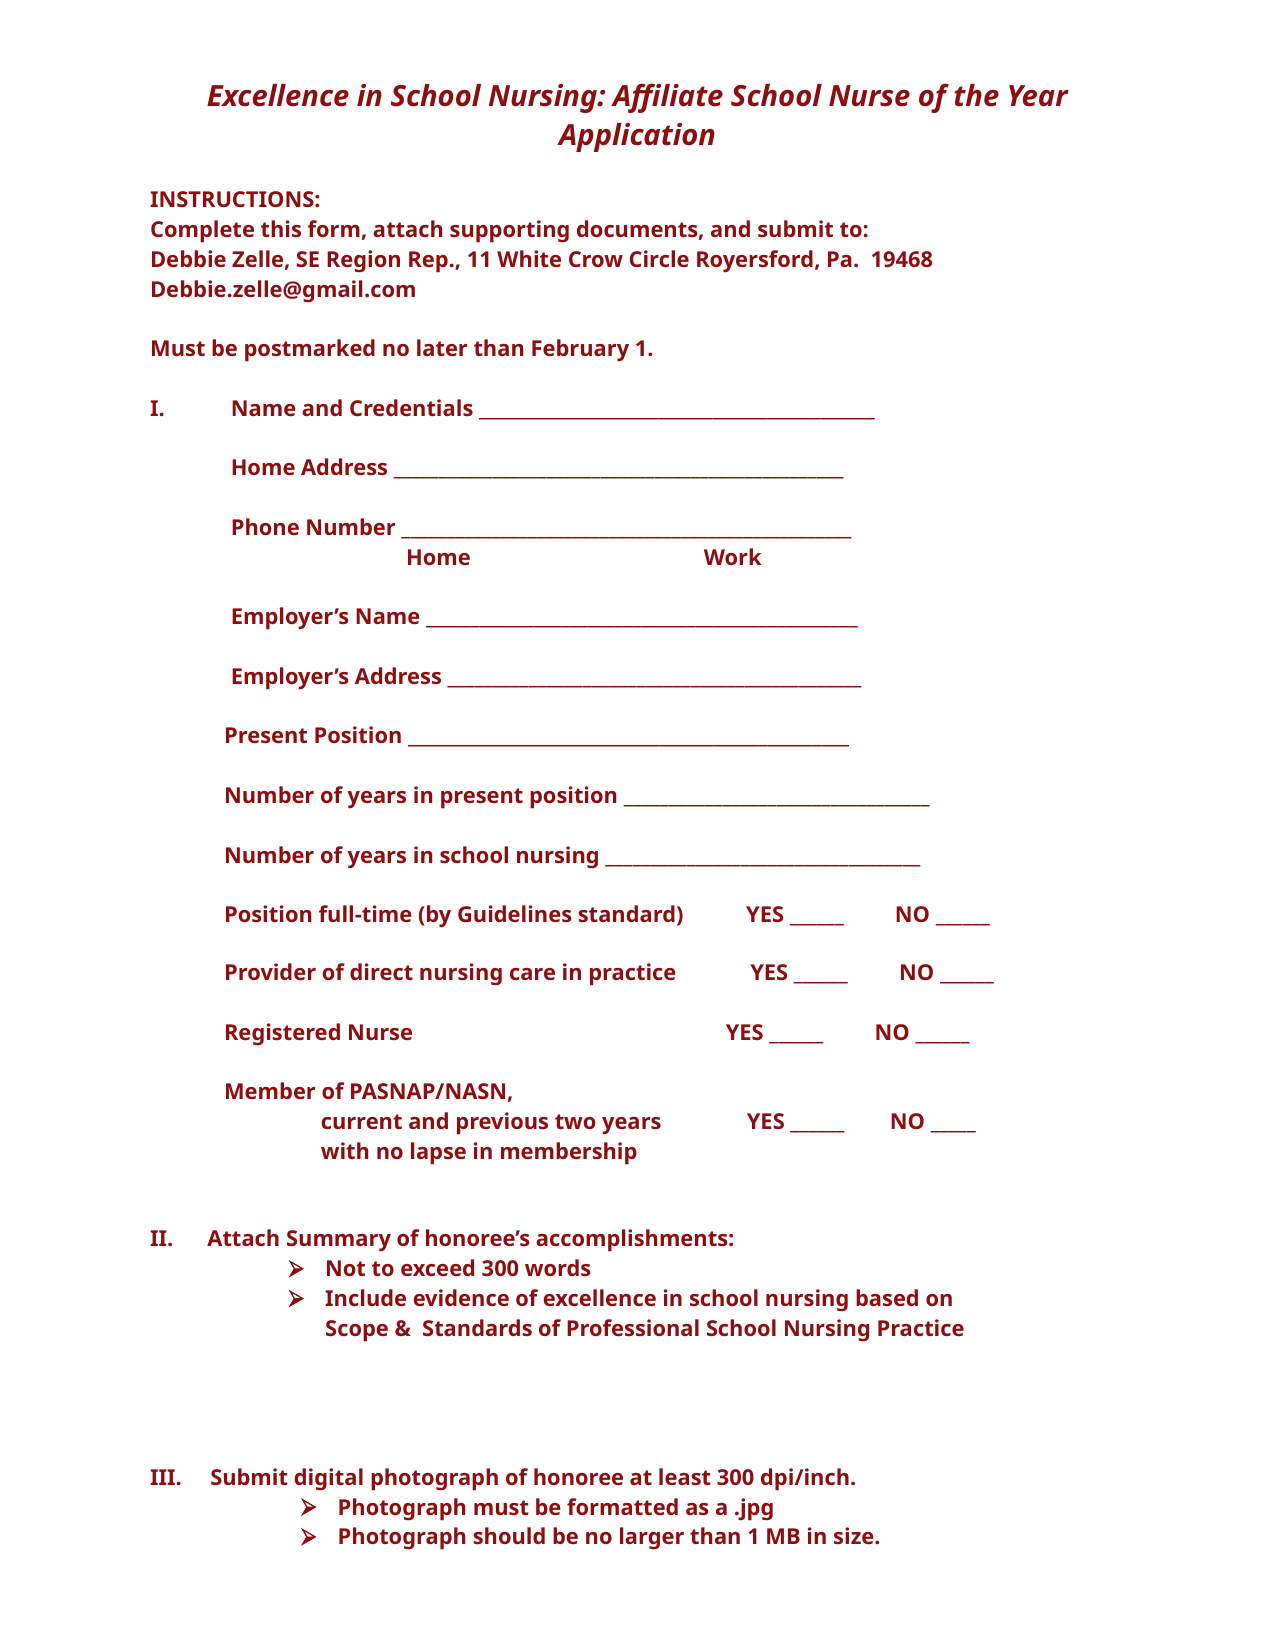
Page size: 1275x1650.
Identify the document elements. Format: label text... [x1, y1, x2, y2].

text Number of years in present position __________________________________ [150, 780, 1125, 810]
text Employer’s Address ______________________________________________ [225, 661, 1125, 691]
text Position full-time (by Guidelines standard) YES ______ NO ______ [150, 899, 1125, 929]
text Complete this form, attach supporting documents, and submit to: [150, 214, 1125, 244]
text Registered Nurse YES ______ NO ______ [150, 1017, 1125, 1046]
text Provider of direct nursing care in practice YES ______ NO ______ [150, 957, 1125, 987]
text current and previous two years YES ______ NO _____ [150, 1106, 1125, 1136]
list Name and Credentials ____________________________________________ [150, 393, 1125, 422]
list Photograph must be formatted as a .jpg [300, 1491, 1125, 1521]
text Debbie Zelle, SE Region Rep., 11 White Crow Circle Royersford, Pa. 19468 [150, 244, 1125, 273]
text with no lapse in membership [150, 1136, 1125, 1166]
list Photograph should be no larger than 1 MB in size. [300, 1521, 1125, 1551]
text Number of years in school nursing ___________________________________ [150, 839, 1125, 869]
text Phone Number __________________________________________________ [225, 512, 1125, 542]
list Not to exceed 300 words [287, 1253, 1125, 1283]
text Employer’s Name ________________________________________________ [225, 601, 1125, 631]
text Member of PASNAP/NASN, [150, 1076, 1125, 1106]
text Must be postmarked no later than February 1. [150, 333, 1125, 363]
list III. Submit digital photograph of honoree at least 300 dpi/inch. [150, 1462, 1125, 1491]
text Home Address __________________________________________________ [225, 452, 1125, 482]
text Excellence in School Nursing: Affiliate School Nurse of the Year Application [150, 75, 1125, 154]
text Present Position _________________________________________________ [150, 720, 1125, 750]
text Debbie.zelle@gmail.com [150, 273, 1125, 303]
text II. Attach Summary of honoree’s accomplishments: [150, 1223, 1125, 1253]
text Home Work [150, 542, 1125, 571]
text INSTRUCTIONS: [150, 184, 1125, 214]
list Include evidence of excellence in school nursing based on Scope & Standards of Professional School Nursing Practice [287, 1283, 1125, 1342]
